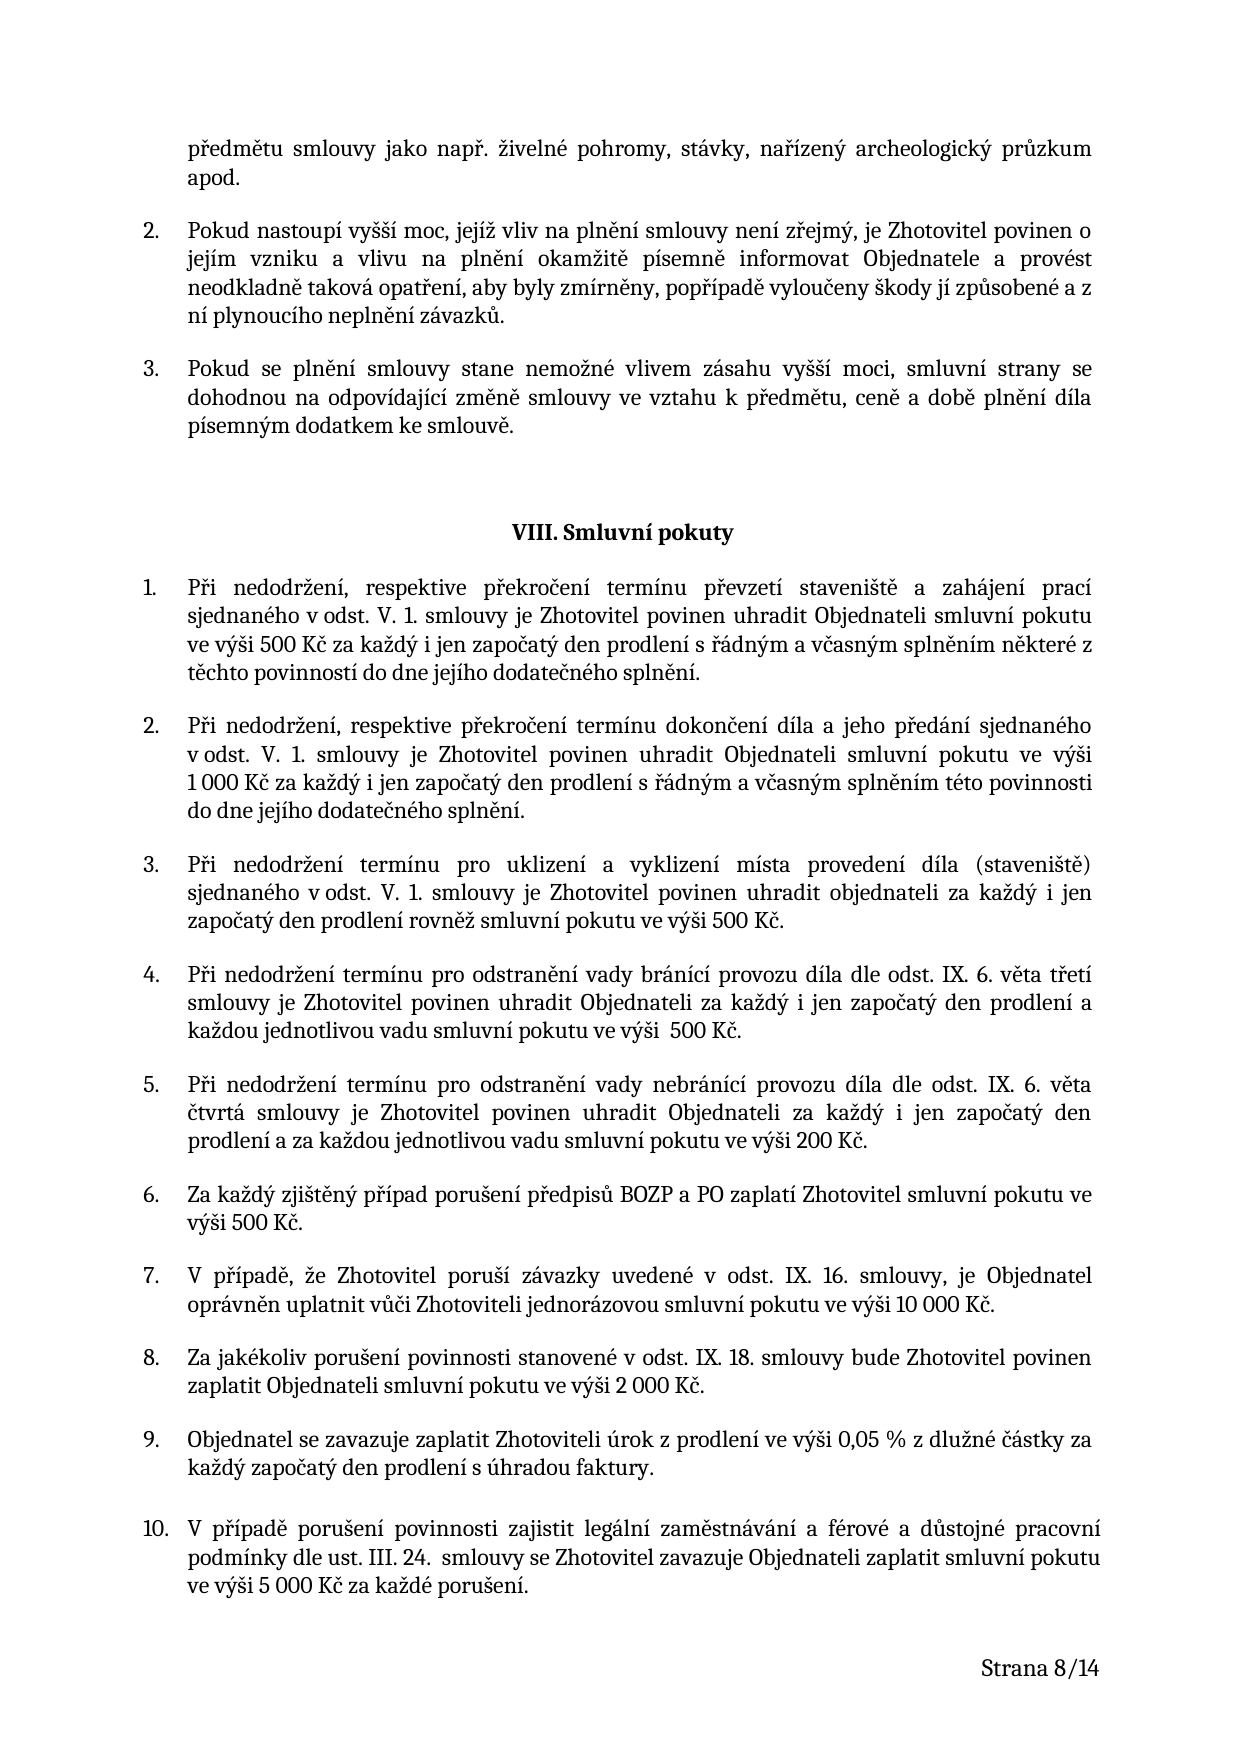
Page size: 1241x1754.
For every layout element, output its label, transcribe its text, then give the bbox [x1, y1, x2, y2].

list Při nedodržení termínu pro odstranění vady bránící provozu díla dle odst. IX. 6. věta třetí smlouvy je Zhotovitel povinen uhradit Objednateli za každý i jen započatý den prodlení a každou jednotlivou vadu smluvní pokutu ve výši 500 Kč. [143, 961, 1093, 1045]
list Pokud se plnění smlouvy stane nemožné vlivem zásahu vyšší moci, smluvní strany se dohodnou na odpovídající změně smlouvy ve vztahu k předmětu, ceně a době plnění díla písemným dodatkem ke smlouvě. [143, 355, 1093, 439]
list Za jakékoliv porušení povinnosti stanovené v odst. IX. 18. smlouvy bude Zhotovitel povinen zaplatit Objednateli smluvní pokutu ve výši 2 000 Kč. [143, 1344, 1093, 1400]
list Při nedodržení termínu pro uklizení a vyklizení místa provedení díla (staveniště) sjednaného v odst. V. 1. smlouvy je Zhotovitel povinen uhradit objednateli za každý i jen započatý den prodlení rovněž smluvní pokutu ve výši 500 Kč. [143, 851, 1093, 935]
list Objednatel se zavazuje zaplatit Zhotoviteli úrok z prodlení ve výši 0,05 % z dlužné částky za každý započatý den prodlení s úhradou faktury. [143, 1426, 1093, 1482]
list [143, 135, 1093, 191]
subtitle VIII. Smluvní pokuty [143, 519, 1103, 546]
list Při nedodržení, respektive překročení termínu dokončení díla a jeho předání sjednaného v odst. V. 1. smlouvy je Zhotovitel povinen uhradit Objednateli smluvní pokutu ve výši 1 000 Kč za každý i jen započatý den prodlení s řádným a včasným splněním této povinnosti do dne jejího dodatečného splnění. [143, 712, 1093, 825]
list Při nedodržení termínu pro odstranění vady nebránící provozu díla dle odst. IX. 6. věta čtvrtá smlouvy je Zhotovitel povinen uhradit Objednateli za každý i jen započatý den prodlení a za každou jednotlivou vadu smluvní pokutu ve výši 200 Kč. [143, 1071, 1093, 1155]
list Pokud nastoupí vyšší moc, jejíž vliv na plnění smlouvy není zřejmý, je Zhotovitel povinen o jejím vzniku a vlivu na plnění okamžitě písemně informovat Objednatele a provést neodkladně taková opatření, aby byly zmírněny, popřípadě vyloučeny škody jí způsobené a z ní plynoucího neplnění závazků. [143, 217, 1093, 329]
list V případě, že Zhotovitel poruší závazky uvedené v odst. IX. 16. smlouvy, je Objednatel oprávněn uplatnit vůči Zhotoviteli jednorázovou smluvní pokutu ve výši 10 000 Kč. [143, 1262, 1093, 1318]
list Za každý zjištěný případ porušení předpisů BOZP a PO zaplatí Zhotovitel smluvní pokutu ve výši 500 Kč. [143, 1181, 1093, 1237]
list Při nedodržení, respektive překročení termínu převzetí staveniště a zahájení prací sjednaného v odst. V. 1. smlouvy je Zhotovitel povinen uhradit Objednateli smluvní pokutu ve výši 500 Kč za každý i jen započatý den prodlení s řádným a včasným splněním některé z těchto povinností do dne jejího dodatečného splnění. [143, 574, 1093, 687]
list V případě porušení povinnosti zajistit legální zaměstnávání a férové a důstojné pracovní podmínky dle ust. III. 24. smlouvy se Zhotovitel zavazuje Objednateli zaplatit smluvní pokutu ve výši 5 000 Kč za každé porušení. [143, 1515, 1102, 1599]
